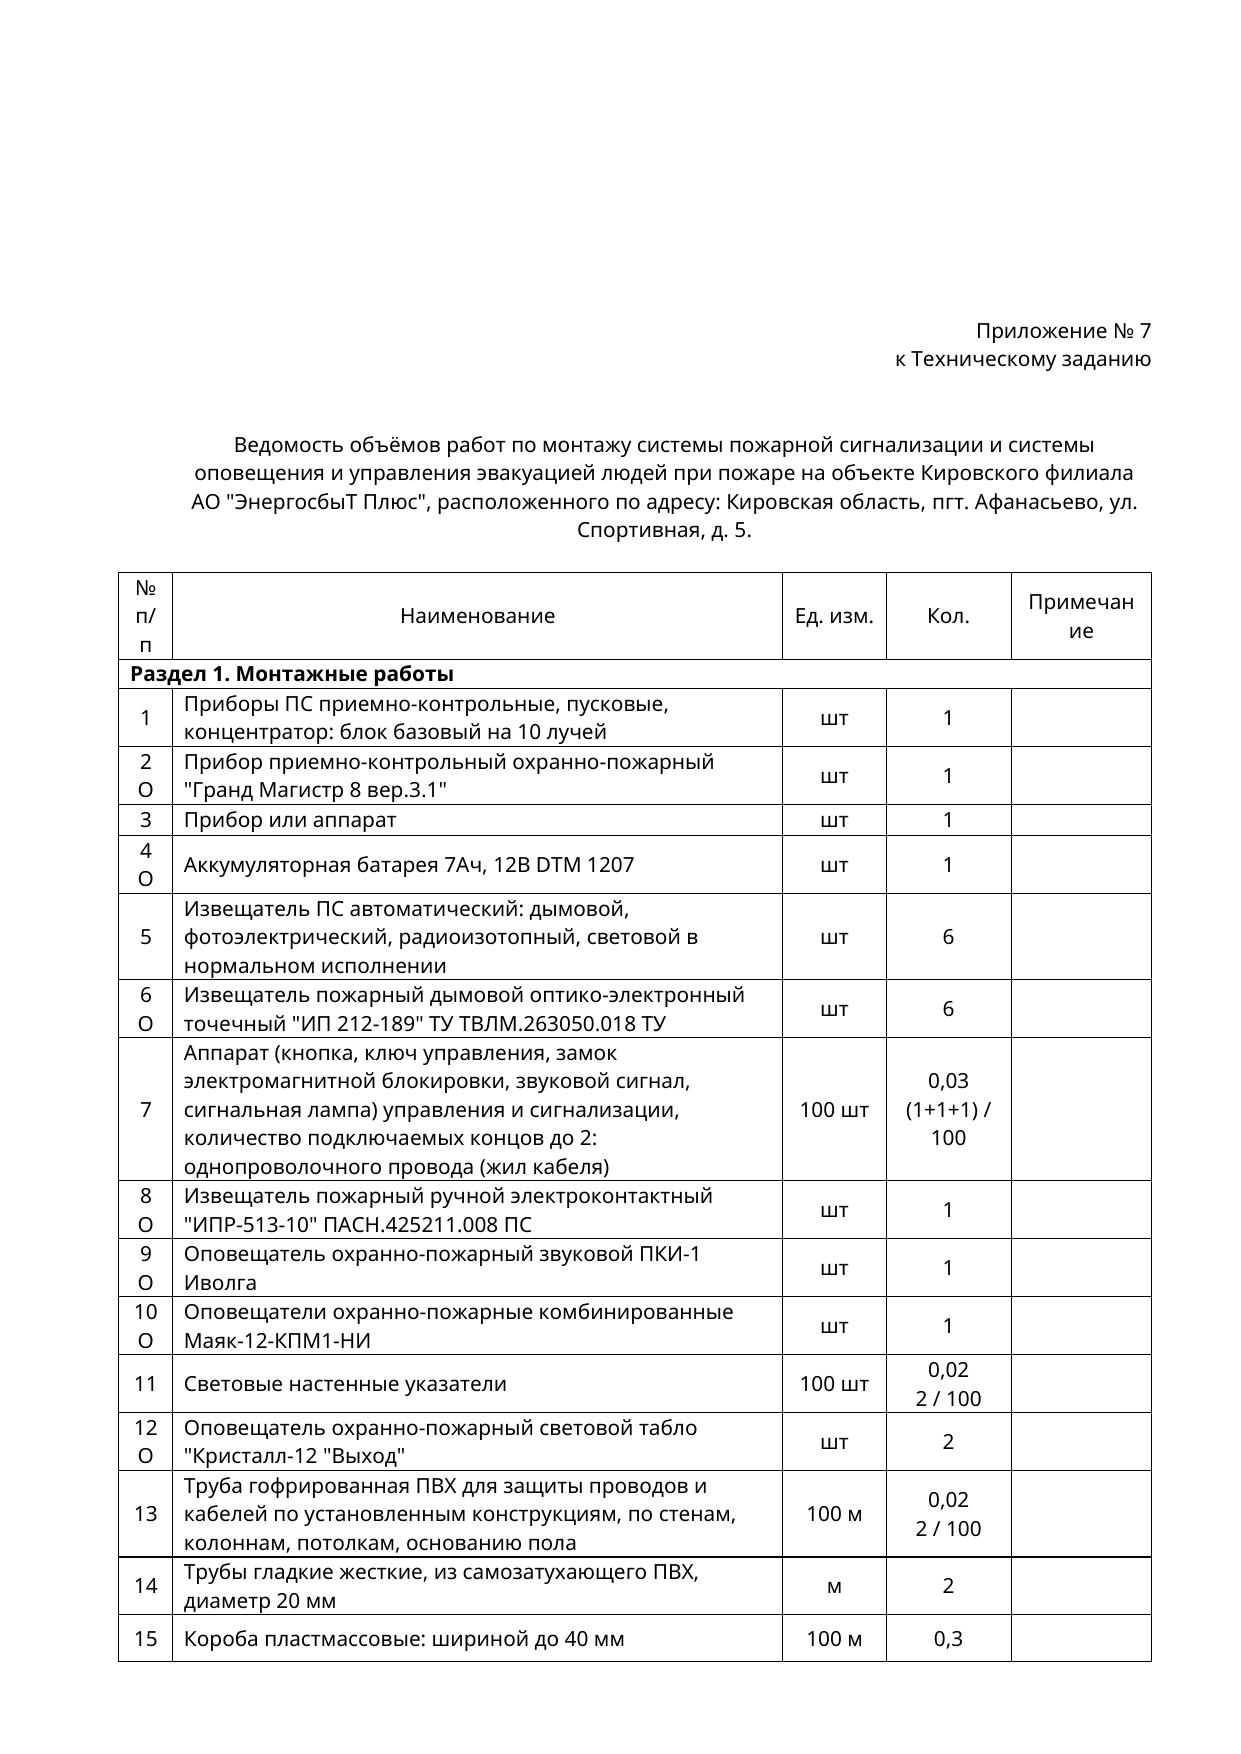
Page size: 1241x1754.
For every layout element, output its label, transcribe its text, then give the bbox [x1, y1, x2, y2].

table_cell 1 [887, 747, 1011, 804]
table_cell [1012, 1471, 1151, 1556]
table_cell 1 [887, 1239, 1011, 1296]
table_cell 5 [119, 894, 172, 979]
table_cell [1012, 1413, 1151, 1470]
table_cell [1012, 1038, 1151, 1180]
table_cell Световые настенные указатели [173, 1355, 782, 1412]
table_cell 1 [119, 689, 172, 746]
table_cell [1012, 1297, 1151, 1354]
table_cell 8 О [119, 1181, 172, 1238]
table_cell Трубы гладкие жесткие, из самозатухающего ПВХ, диаметр 20 мм [173, 1558, 782, 1614]
table_cell м [783, 1558, 886, 1614]
table_cell 4 О [119, 836, 172, 893]
table_cell шт [783, 805, 886, 835]
table_cell 1 [887, 805, 1011, 835]
table_cell 100 м [783, 1471, 886, 1556]
table_header № п/п [119, 573, 172, 658]
table_cell 7 [119, 1038, 172, 1180]
table_cell 1 [887, 689, 1011, 746]
table_cell шт [783, 894, 886, 979]
table_cell 1 [887, 1181, 1011, 1238]
table_cell 12 О [119, 1413, 172, 1470]
table_cell 100 шт [783, 1038, 886, 1180]
table_cell 100 шт [783, 1355, 886, 1412]
table_cell [1012, 836, 1151, 893]
table_cell 0,02 2 / 100 [887, 1355, 1011, 1412]
table_cell 0,3 30 / 100 [887, 1615, 1011, 1661]
table_cell 1 [887, 836, 1011, 893]
table_cell 2 [887, 1413, 1011, 1470]
table_header Ед. изм. [783, 573, 886, 658]
table_cell 10 О [119, 1297, 172, 1354]
table_cell шт [783, 747, 886, 804]
table_cell [1012, 1558, 1151, 1614]
table_cell [1012, 980, 1151, 1037]
table_cell шт [783, 836, 886, 893]
table_cell шт [783, 1413, 886, 1470]
table_cell Аппарат (кнопка, ключ управления, замок электромагнитной блокировки, звуковой сигнал, сигнальная лампа) управления и сигнализации, количество подключаемых концов до 2: однопроволочного провода (жил кабеля) [173, 1038, 782, 1180]
table_cell 1 [887, 1297, 1011, 1354]
table_cell 15 [119, 1615, 172, 1661]
table_cell шт [783, 689, 886, 746]
table_cell 9 О [119, 1239, 172, 1296]
table_cell Оповещатели охранно-пожарные комбинированные Маяк-12-КПМ1-НИ [173, 1297, 782, 1354]
table_cell Прибор или аппарат [173, 805, 782, 835]
table_cell Прибор приемно-контрольный охранно-пожарный "Гранд Магистр 8 вер.3.1" [173, 747, 782, 804]
table_header Кол. [887, 573, 1011, 658]
table_cell [1012, 1355, 1151, 1412]
table_cell шт [783, 980, 886, 1037]
table_cell Извещатель ПС автоматический: дымовой, фотоэлектрический, радиоизотопный, световой в нормальном исполнении [173, 894, 782, 979]
table_cell Приборы ПС приемно-контрольные, пусковые, концентратор: блок базовый на 10 лучей [173, 689, 782, 746]
table_cell [1012, 747, 1151, 804]
table_cell 11 [119, 1355, 172, 1412]
table_cell [1012, 689, 1151, 746]
table_cell шт [783, 1181, 886, 1238]
table_cell Оповещатель охранно-пожарный звуковой ПКИ-1 Иволга [173, 1239, 782, 1296]
table_cell [1012, 894, 1151, 979]
table_cell [1012, 1239, 1151, 1296]
table_cell [1012, 1615, 1151, 1661]
table_cell 100 м [783, 1615, 886, 1661]
table_cell [1012, 1181, 1151, 1238]
table_cell Раздел 1. Монтажные работы [119, 660, 1151, 688]
table_cell 0,03 (1+1+1) / 100 [887, 1038, 1011, 1180]
table_cell Извещатель пожарный ручной электроконтактный "ИПР-513-10" ПАСН.425211.008 ПС [173, 1181, 782, 1238]
table_header Наименование [173, 573, 782, 658]
table_cell шт [783, 1239, 886, 1296]
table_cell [173, 1615, 782, 1661]
table_cell Труба гофрированная ПВХ для защиты проводов и кабелей по установленным конструкциям, по стенам, колоннам, потолкам, основанию пола [173, 1471, 782, 1556]
table_cell шт [783, 1297, 886, 1354]
text Приложение № 7 [177, 316, 1152, 344]
text Ведомость объёмов работ по монтажу системы пожарной сигнализации и системы оповещения и управления эвакуацией людей при пожаре на объекте Кировского филиала АО "ЭнергосбыТ Плюс", расположенного по адресу: Кировская область, пгт. Афанасьево, ул. Спортивная, д. 5. [177, 430, 1152, 544]
table_cell Оповещатель охранно-пожарный световой табло "Кристалл-12 "Выход" [173, 1413, 782, 1470]
table_cell 6 О [119, 980, 172, 1037]
table_cell 6 [887, 980, 1011, 1037]
table_cell 0,02 2 / 100 [887, 1471, 1011, 1556]
table_cell 14 [119, 1558, 172, 1614]
table_cell 3 [119, 805, 172, 835]
table_cell 6 [887, 894, 1011, 979]
table_cell 2 О [119, 747, 172, 804]
table_cell Аккумуляторная батарея 7Ач, 12В DTM 1207 [173, 836, 782, 893]
table_cell 13 [119, 1471, 172, 1556]
table_header Примечание [1012, 573, 1151, 658]
table_cell [1012, 805, 1151, 835]
text к Техническому заданию [177, 344, 1152, 373]
table_cell 2 [887, 1558, 1011, 1614]
table_cell Извещатель пожарный дымовой оптико-электронный точечный "ИП 212-189" ТУ ТВЛМ.263050.018 ТУ [173, 980, 782, 1037]
